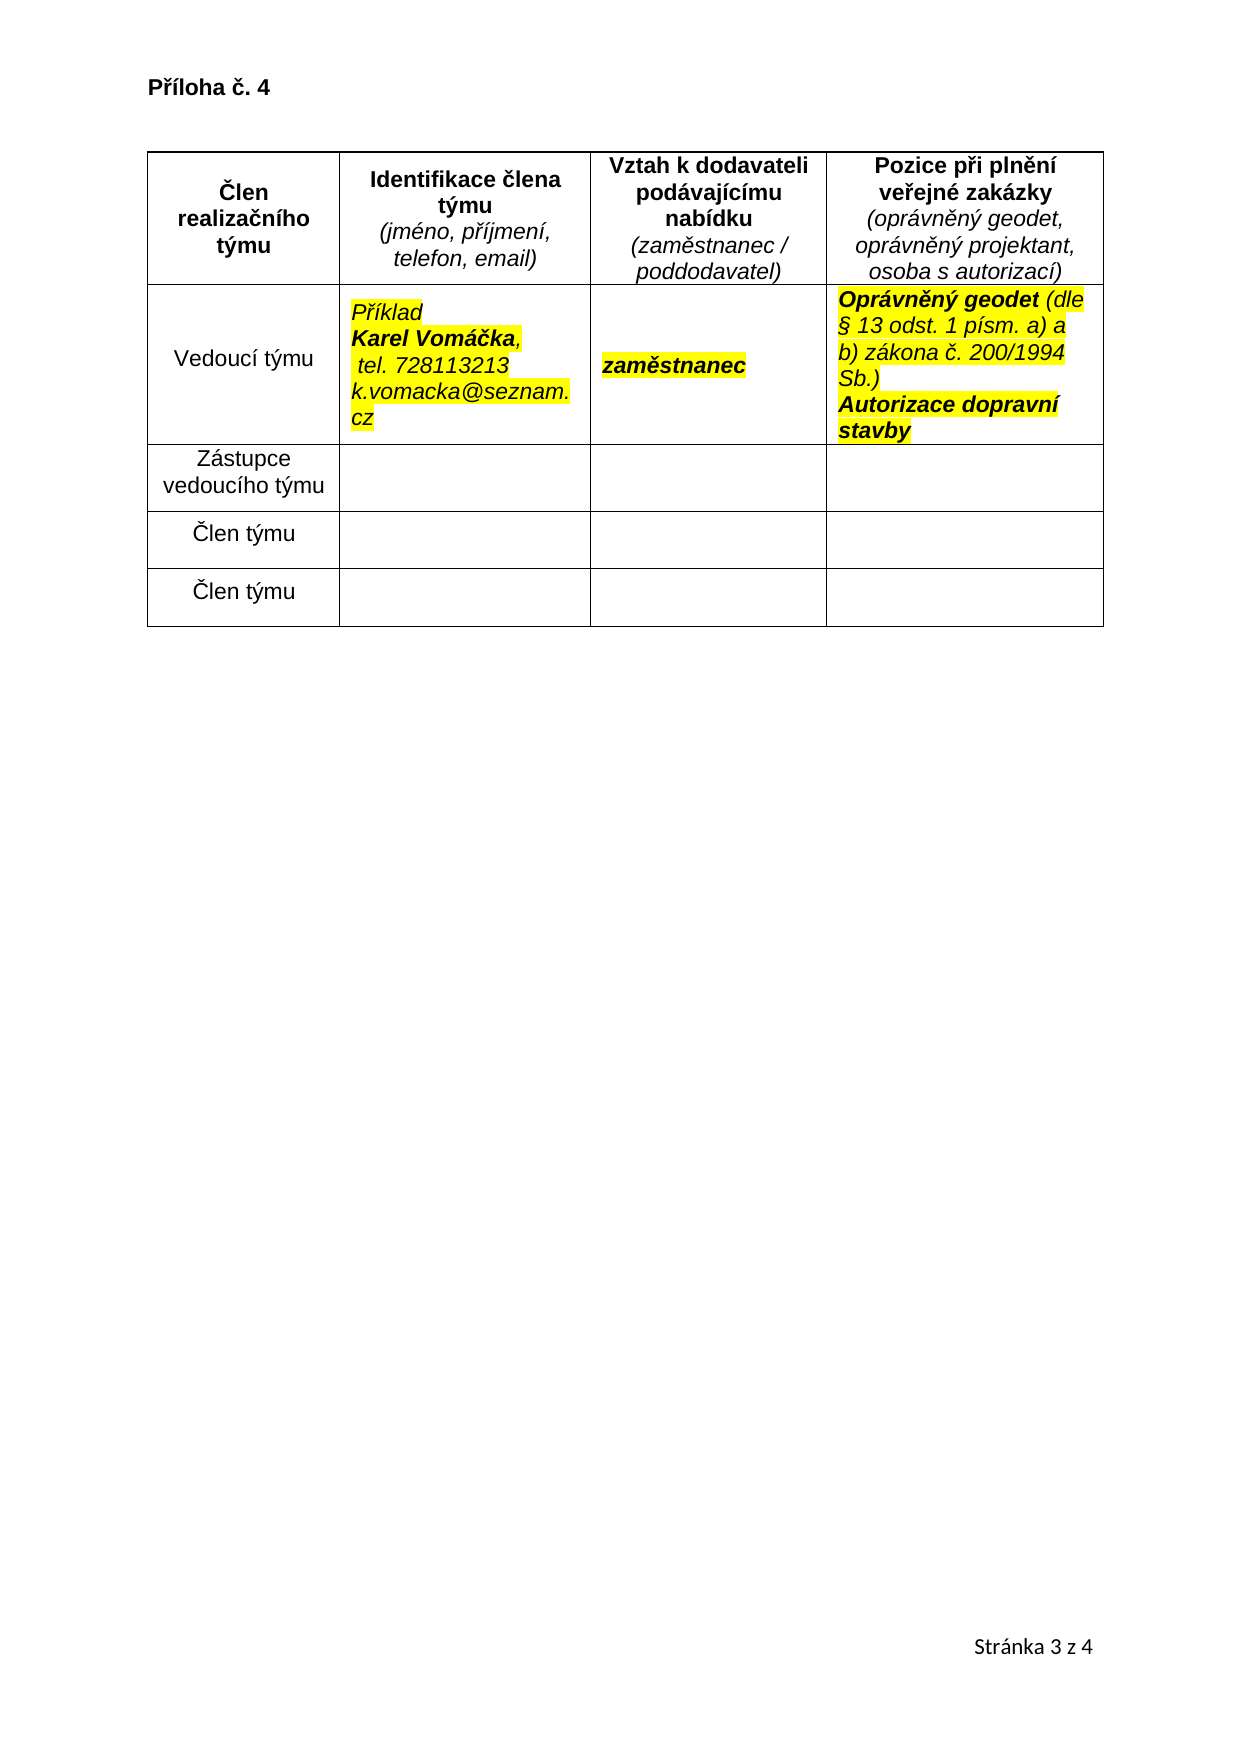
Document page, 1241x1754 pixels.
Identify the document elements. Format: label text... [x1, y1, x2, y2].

table_cell [340, 512, 590, 568]
table_cell [827, 569, 1103, 626]
table_header Identifikace člena týmu (jméno, příjmení, telefon, email) [340, 153, 590, 284]
table_cell [827, 445, 1103, 511]
table_header Člen realizačního týmu [148, 153, 339, 284]
table_header Pozice při plnění veřejné zakázky (oprávněný geodet, oprávněný projektant, osoba s autorizací) [827, 153, 1103, 284]
table_cell Vedoucí týmu [148, 285, 339, 444]
table_cell Člen týmu [148, 512, 339, 568]
table_cell [591, 445, 826, 511]
table_cell [827, 512, 1103, 568]
table_header Vztah k dodavateli podávajícímu nabídku (zaměstnanec / poddodavatel) [591, 153, 826, 284]
table_cell Člen týmu [148, 569, 339, 626]
table_cell Zástupce vedoucího týmu [148, 445, 339, 511]
table_cell [591, 569, 826, 626]
table_cell [340, 445, 590, 511]
table_cell Příklad Karel Vomáčka, tel. 728113213 k.vomacka@seznam.cz [340, 285, 590, 444]
table_cell Oprávněný geodet (dle § 13 odst. 1 písm. a) a b) zákona č. 200/1994 Sb.) Autorizace dopravní stavby [827, 285, 1103, 444]
table_cell [591, 512, 826, 568]
table_cell [340, 569, 590, 626]
table_cell zaměstnanec [591, 285, 826, 444]
